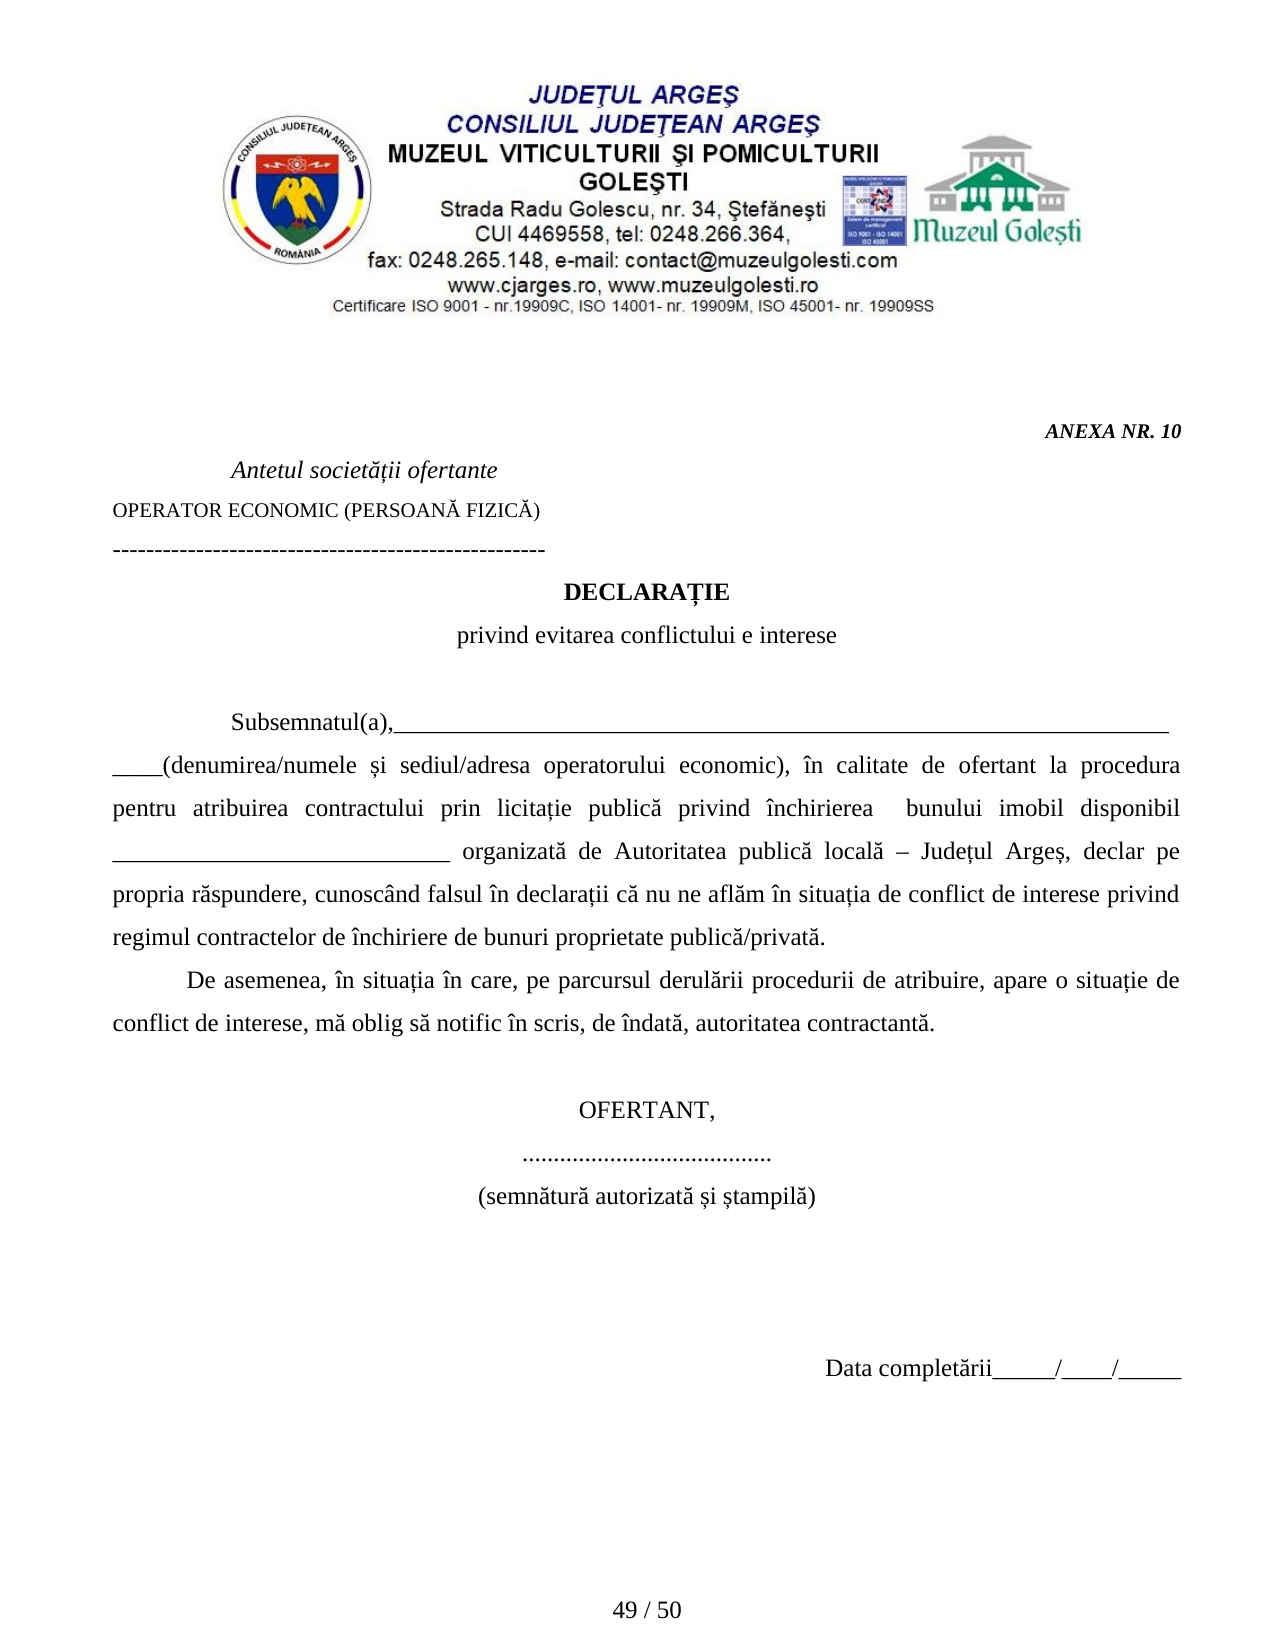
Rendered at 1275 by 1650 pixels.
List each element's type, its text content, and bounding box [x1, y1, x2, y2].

text ........................................ [112, 1138, 1181, 1167]
text Subsemnatul(a),__________________________________________________________________(denumirea/numele și sediul/adresa operatorului economic), în calitate de ofertant la procedura pentru atribuirea contractului prin licitație publică privind închirierea bunului imobil disponibil ___________________________ organizată de Autoritatea publică locală – Județul Argeș, declar pe propria răspundere, cunoscând falsul în declarații că nu ne aflăm în situația de conflict de interese privind regimul contractelor de închiriere de bunuri proprietate publică/privată. [112, 707, 1181, 951]
text (semnătură autorizată și ștampilă) [112, 1181, 1181, 1210]
text ANEXA NR. 10 [112, 419, 1181, 443]
text DECLARAȚIE [112, 577, 1181, 606]
picture [176, 29, 1118, 333]
text OPERATOR ECONOMIC (PERSOANĂ FIZICĂ) [112, 498, 1181, 522]
text De asemenea, în situația în care, pe parcursul derulării procedurii de atribuire, apare o situație de conflict de interese, mă oblig să notific în scris, de îndată, autoritatea contractantă. [112, 965, 1181, 1037]
text Antetul societății ofertante [112, 455, 1181, 484]
text ---------------------------------------------------- [112, 534, 1181, 563]
text OFERTANT, [112, 1095, 1181, 1123]
text Data completării_____/____/_____ [112, 1353, 1181, 1382]
text privind evitarea conflictului e interese [112, 620, 1181, 649]
